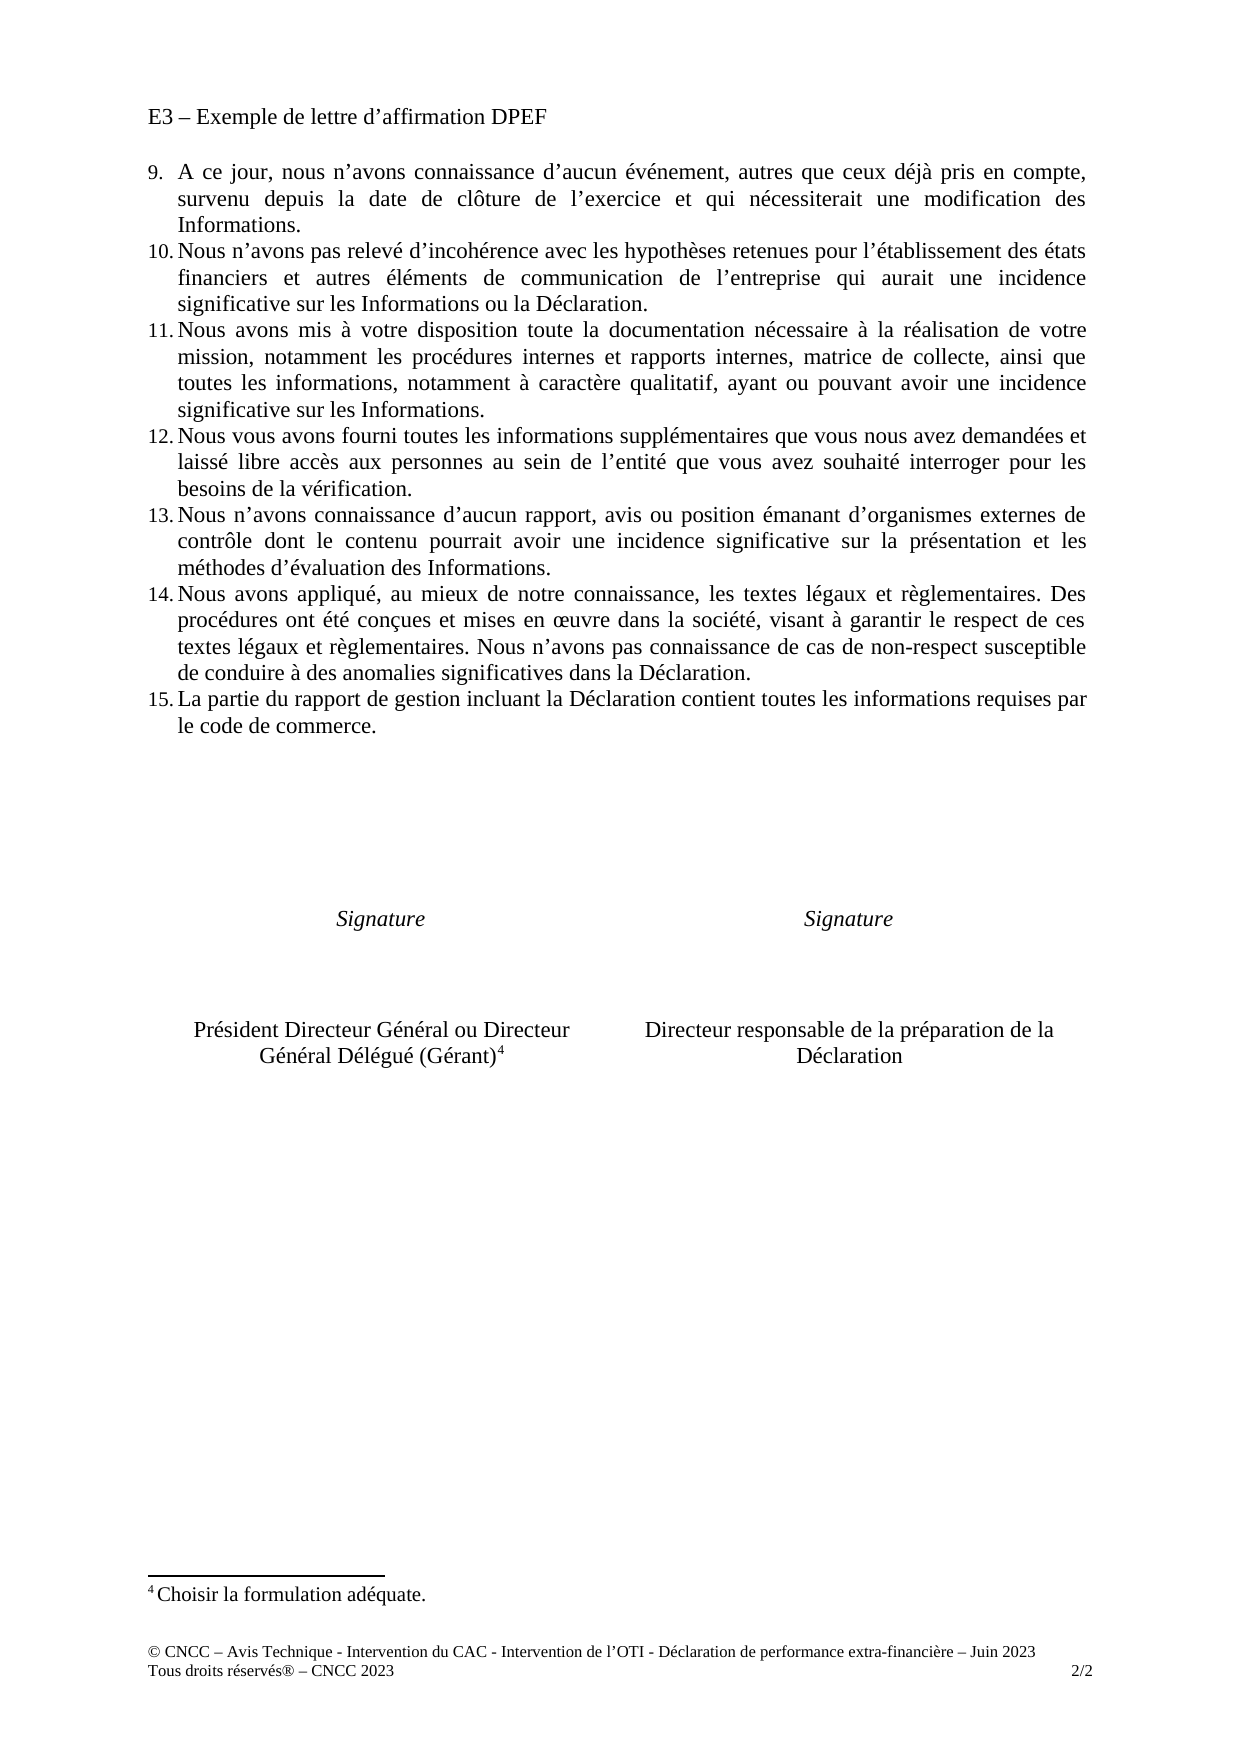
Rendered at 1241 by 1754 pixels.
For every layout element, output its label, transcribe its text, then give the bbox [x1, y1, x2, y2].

list Nous avons mis à votre disposition toute la documentation nécessaire à la réalisation de votre mission, notamment les procédures internes et rapports internes, matrice de collecte, ainsi que toutes les informations, notamment à caractère qualitatif, ayant ou pouvant avoir une incidence significative sur les Informations. [148, 317, 1088, 422]
list Nous n’avons connaissance d’aucun rapport, avis ou position émanant d’organismes externes de contrôle dont le contenu pourrait avoir une incidence significative sur la présentation et les méthodes d’évaluation des Informations. [148, 501, 1088, 580]
list La partie du rapport de gestion incluant la Déclaration contient toutes les informations requises par le code de commerce. [148, 686, 1088, 738]
table_header Signature Président Directeur Général ou Directeur Général Délégué (Gérant) [148, 738, 616, 1124]
table_header Signature Directeur responsable de la préparation de la Déclaration [616, 738, 1083, 1124]
list A ce jour, nous n’avons connaissance d’aucun événement, autres que ceux déjà pris en compte, survenu depuis la date de clôture de l’exercice et qui nécessiterait une modification des Informations. [148, 158, 1088, 237]
list Nous avons appliqué, au mieux de notre connaissance, les textes légaux et règlementaires. Des procédures ont été conçues et mises en œuvre dans la société, visant à garantir le respect de ces textes légaux et règlementaires. Nous n’avons pas connaissance de cas de non-respect susceptible de conduire à des anomalies significatives dans la Déclaration. [148, 580, 1088, 686]
list Nous vous avons fourni toutes les informations supplémentaires que vous nous avez demandées et laissé libre accès aux personnes au sein de l’entité que vous avez souhaité interroger pour les besoins de la vérification. [148, 422, 1088, 501]
list Nous n’avons pas relevé d’incohérence avec les hypothèses retenues pour l’établissement des états financiers et autres éléments de communication de l’entreprise qui aurait une incidence significative sur les Informations ou la Déclaration. [148, 237, 1088, 317]
